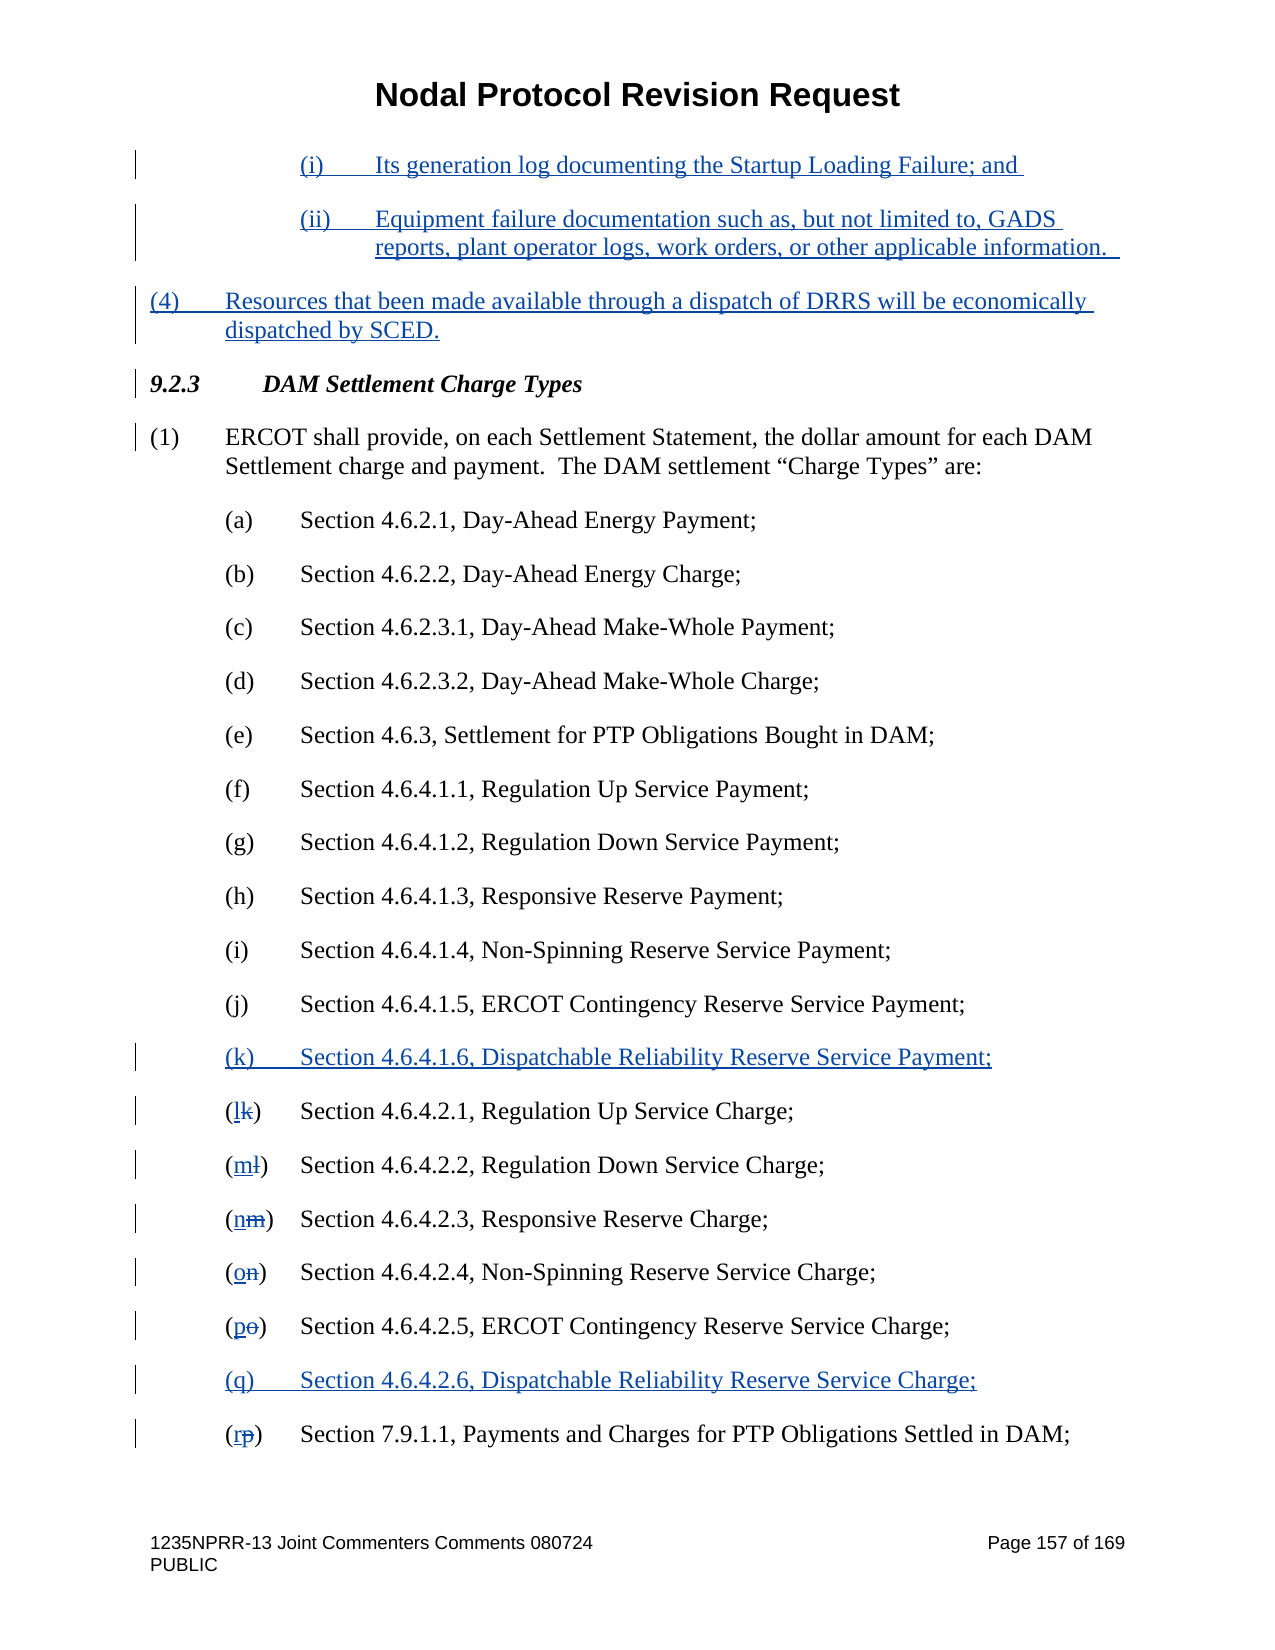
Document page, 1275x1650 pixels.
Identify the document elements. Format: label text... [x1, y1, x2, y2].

text (e) Section 4.6.3, Settlement for PTP Obligations Bought in DAM; [225, 720, 1125, 749]
text (a) Section 4.6.2.1, Day-Ahead Energy Payment; [225, 505, 1125, 534]
text (b) Section 4.6.2.2, Day-Ahead Energy Charge; [225, 559, 1125, 587]
text () Section 4.6.4.2.3, Responsive Reserve Charge; [225, 1204, 1125, 1232]
text (c) Section 4.6.2.3.1, Day-Ahead Make-Whole Payment; [225, 612, 1125, 641]
text (j) Section 4.6.4.1.5, ERCOT Contingency Reserve Service Payment; [225, 989, 1125, 1017]
text (i) Section 4.6.4.1.4, Non-Spinning Reserve Service Payment; [225, 935, 1125, 964]
text (d) Section 4.6.2.3.2, Day-Ahead Make-Whole Charge; [225, 666, 1125, 695]
text () Section 4.6.4.2.1, Regulation Up Service Charge; [225, 1096, 1125, 1125]
text 9.2.3 DAM Settlement Charge Types [150, 369, 1125, 397]
text () Section 4.6.4.2.2, Regulation Down Service Charge; [225, 1150, 1125, 1179]
text (f) Section 4.6.4.1.1, Regulation Up Service Payment; [225, 774, 1125, 802]
text () Section 4.6.4.2.5, ERCOT Contingency Reserve Service Charge; [225, 1311, 1125, 1340]
text (1) ERCOT shall provide, on each Settlement Statement, the dollar amount for each DAM Settlement charge and payment. The DAM settlement “Charge Types” are: [150, 422, 1125, 480]
text (h) Section 4.6.4.1.3, Responsive Reserve Payment; [225, 881, 1125, 910]
text () Section 4.6.4.2.4, Non-Spinning Reserve Service Charge; [225, 1257, 1125, 1286]
text (g) Section 4.6.4.1.2, Regulation Down Service Payment; [225, 827, 1125, 856]
text () Section 7.9.1.1, Payments and Charges for PTP Obligations Settled in DAM; [225, 1419, 1125, 1447]
